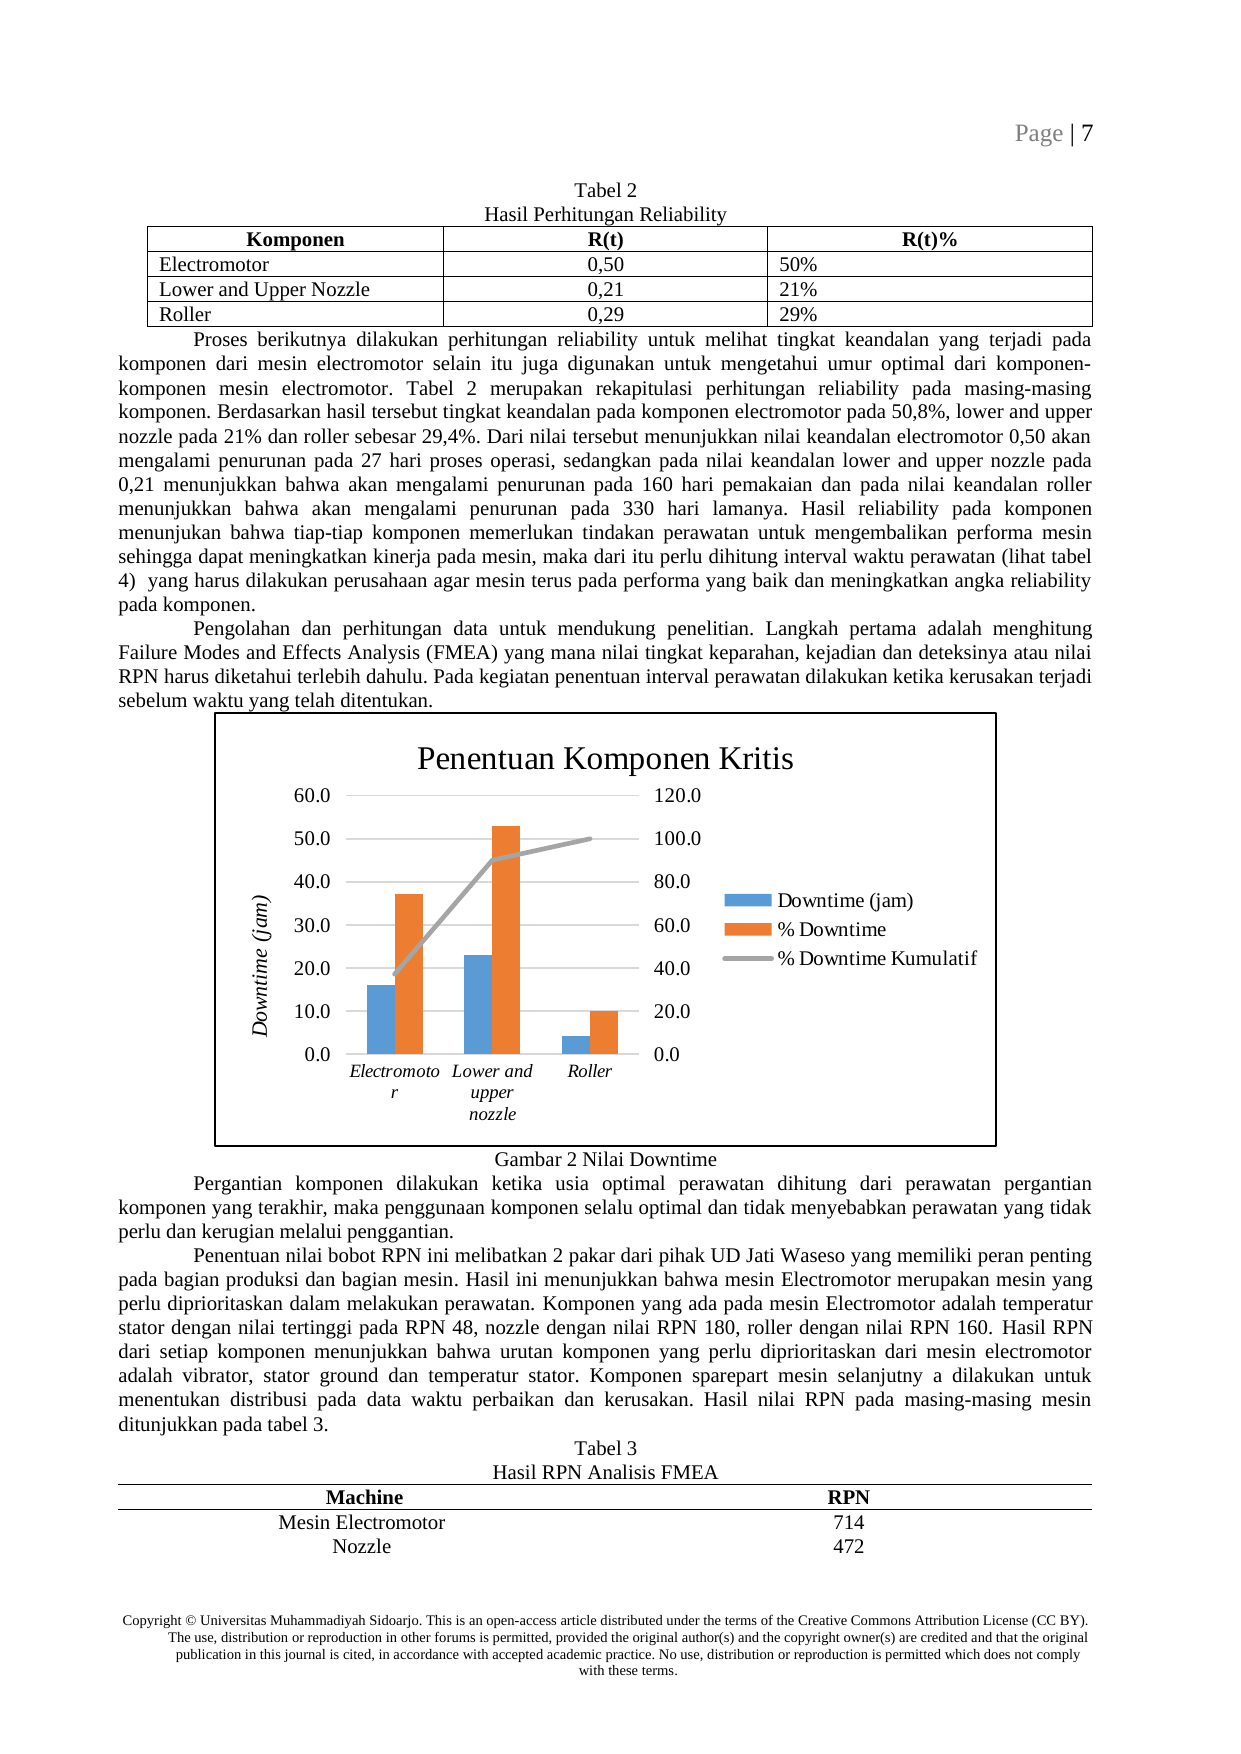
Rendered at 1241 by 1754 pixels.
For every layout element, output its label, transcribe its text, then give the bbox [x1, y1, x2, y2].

table_cell 0,50 [444, 252, 767, 276]
table_cell Nozzle [118, 1534, 605, 1558]
table_cell 50% [768, 252, 1092, 276]
text Hasil Perhitungan Reliability [118, 202, 1093, 226]
table_cell 29% [768, 302, 1092, 326]
table_cell Electromotor [148, 252, 443, 276]
table_header R(t)% [768, 227, 1092, 251]
table_cell Lower and Upper Nozzle [148, 277, 443, 301]
text Pergantian komponen dilakukan ketika usia optimal perawatan dihitung dari perawatan pergantian komponen yang terakhir, maka penggunaan komponen selalu optimal dan tidak menyebabkan perawatan yang tidak perlu dan kerugian melalui penggantian. [118, 1171, 1093, 1243]
text Pengolahan dan perhitungan data untuk mendukung penelitian. Langkah pertama adalah menghitung Failure Modes and Effects Analysis (FMEA) yang mana nilai tingkat keparahan, kejadian dan deteksinya atau nilai RPN harus diketahui terlebih dahulu. Pada kegiatan penentuan interval perawatan dilakukan ketika kerusakan terjadi sebelum waktu yang telah ditentukan. [118, 616, 1093, 712]
table_header R(t) [444, 227, 767, 251]
table_header RPN [605, 1485, 1092, 1509]
table_header Komponen [148, 227, 443, 251]
text Tabel 2 [118, 178, 1093, 202]
text Hasil RPN Analisis FMEA [118, 1459, 1093, 1484]
table_cell 0,21 [444, 277, 767, 301]
text Gambar 2 Nilai Downtime [118, 1147, 1093, 1171]
table_header Machine [118, 1485, 605, 1509]
table_cell 0,29 [444, 302, 767, 326]
text Tabel 3 [118, 1436, 1093, 1459]
table_cell 21% [768, 277, 1092, 301]
text Proses berikutnya dilakukan perhitungan reliability untuk melihat tingkat keandalan yang terjadi pada komponen dari mesin electromotor selain itu juga digunakan untuk mengetahui umur optimal dari komponen-komponen mesin electromotor. Tabel 2 merupakan rekapitulasi perhitungan reliability pada masing-masing komponen. Berdasarkan hasil tersebut tingkat keandalan pada komponen electromotor pada 50,8%, lower and upper nozzle pada 21% dan roller sebesar 29,4%. Dari nilai tersebut menunjukkan nilai keandalan electromotor 0,50 akan mengalami penurunan pada 27 hari proses operasi, sedangkan pada nilai keandalan lower and upper nozzle pada 0,21 menunjukkan bahwa akan mengalami penurunan pada 160 hari pemakaian dan pada nilai keandalan roller menunjukkan bahwa akan mengalami penurunan pada 330 hari lamanya. Hasil reliability pada komponen menunjukan bahwa tiap-tiap komponen memerlukan tindakan perawatan untuk mengembalikan performa mesin sehingga dapat meningkatkan kinerja pada mesin, maka dari itu perlu dihitung interval waktu perawatan (lihat tabel 4) yang harus dilakukan perusahaan agar mesin terus pada performa yang baik dan meningkatkan angka reliability pada komponen. [118, 327, 1093, 616]
text Penentuan nilai bobot RPN ini melibatkan 2 pakar dari pihak UD Jati Waseso yang memiliki peran penting pada bagian produksi dan bagian mesin. Hasil ini menunjukkan bahwa mesin Electromotor merupakan mesin yang perlu diprioritaskan dalam melakukan perawatan. Komponen yang ada pada mesin Electromotor adalah temperatur stator dengan nilai tertinggi pada RPN 48, nozzle dengan nilai RPN 180, roller dengan nilai RPN 160. Hasil RPN dari setiap komponen menunjukkan bahwa urutan komponen yang perlu diprioritaskan dari mesin electromotor adalah vibrator, stator ground dan temperatur stator. Komponen sparepart mesin selanjutny a dilakukan untuk menentukan distribusi pada data waktu perbaikan dan kerusakan. Hasil nilai RPN pada masing-masing mesin ditunjukkan pada tabel 3. [118, 1243, 1093, 1436]
table_cell 472 [605, 1534, 1092, 1558]
table_cell Roller [148, 302, 443, 326]
table_cell Mesin Electromotor [118, 1510, 605, 1534]
table_cell 714 [605, 1510, 1092, 1534]
